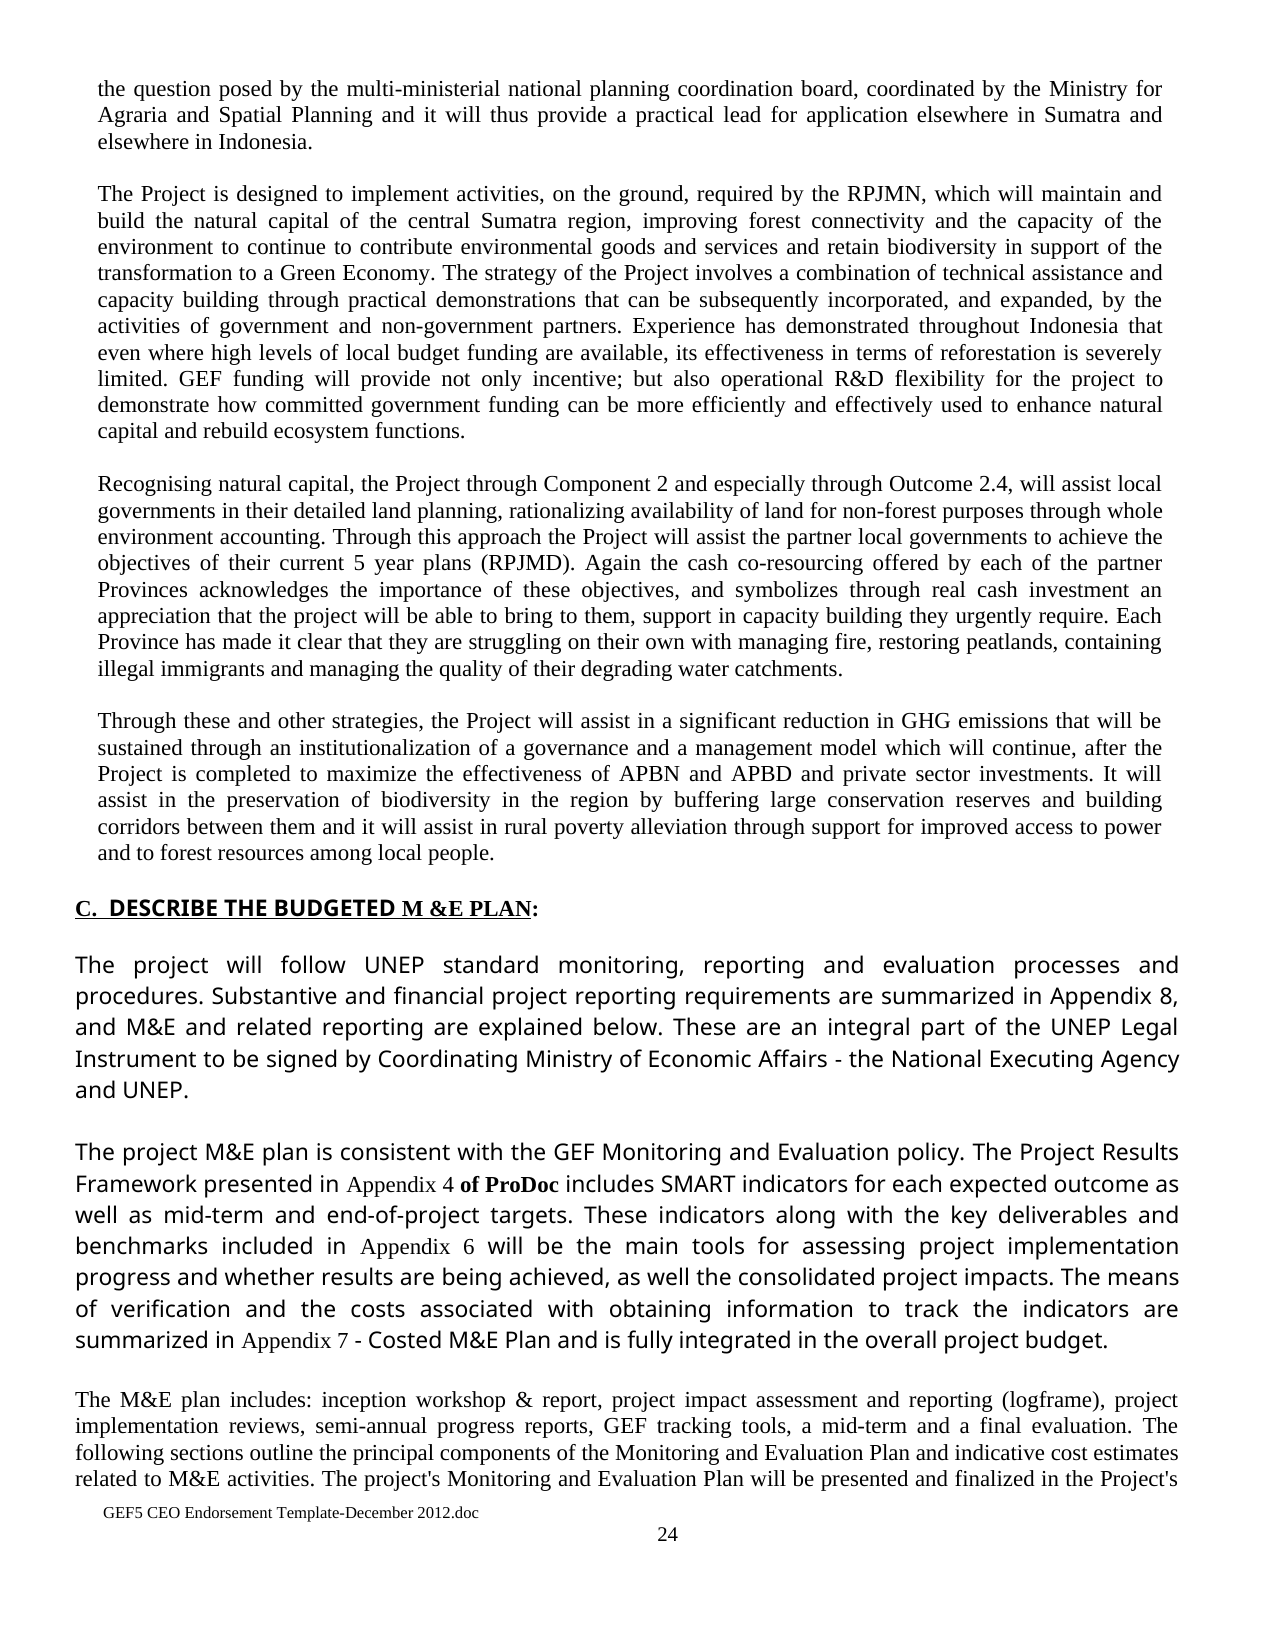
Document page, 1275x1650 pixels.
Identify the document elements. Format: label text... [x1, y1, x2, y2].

text The project M&E plan is consistent with the GEF Monitoring and Evaluation policy. The Project Results Framework presented in Appendix 4 of ProDoc includes SMART indicators for each expected outcome as well as mid-term and end-of-project targets. These indicators along with the key deliverables and benchmarks included in Appendix 6 will be the main tools for assessing project implementation progress and whether results are being achieved, as well the consolidated project impacts. The means of verification and the costs associated with obtaining information to track the indicators are summarized in Appendix 7 - Costed M&E Plan and is fully integrated in the overall project budget. [75, 1136, 1181, 1355]
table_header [86, 75, 1176, 892]
text The project will follow UNEP standard monitoring, reporting and evaluation processes and procedures. Substantive and financial project reporting requirements are summarized in Appendix 8, and M&E and related reporting are explained below. These are an integral part of the UNEP Legal Instrument to be signed by Coordinating Ministry of Economic Affairs - the National Executing Agency and UNEP. [75, 949, 1181, 1105]
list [75, 1386, 1181, 1492]
text C. describe the budgeted m &e plan: [75, 892, 1181, 923]
